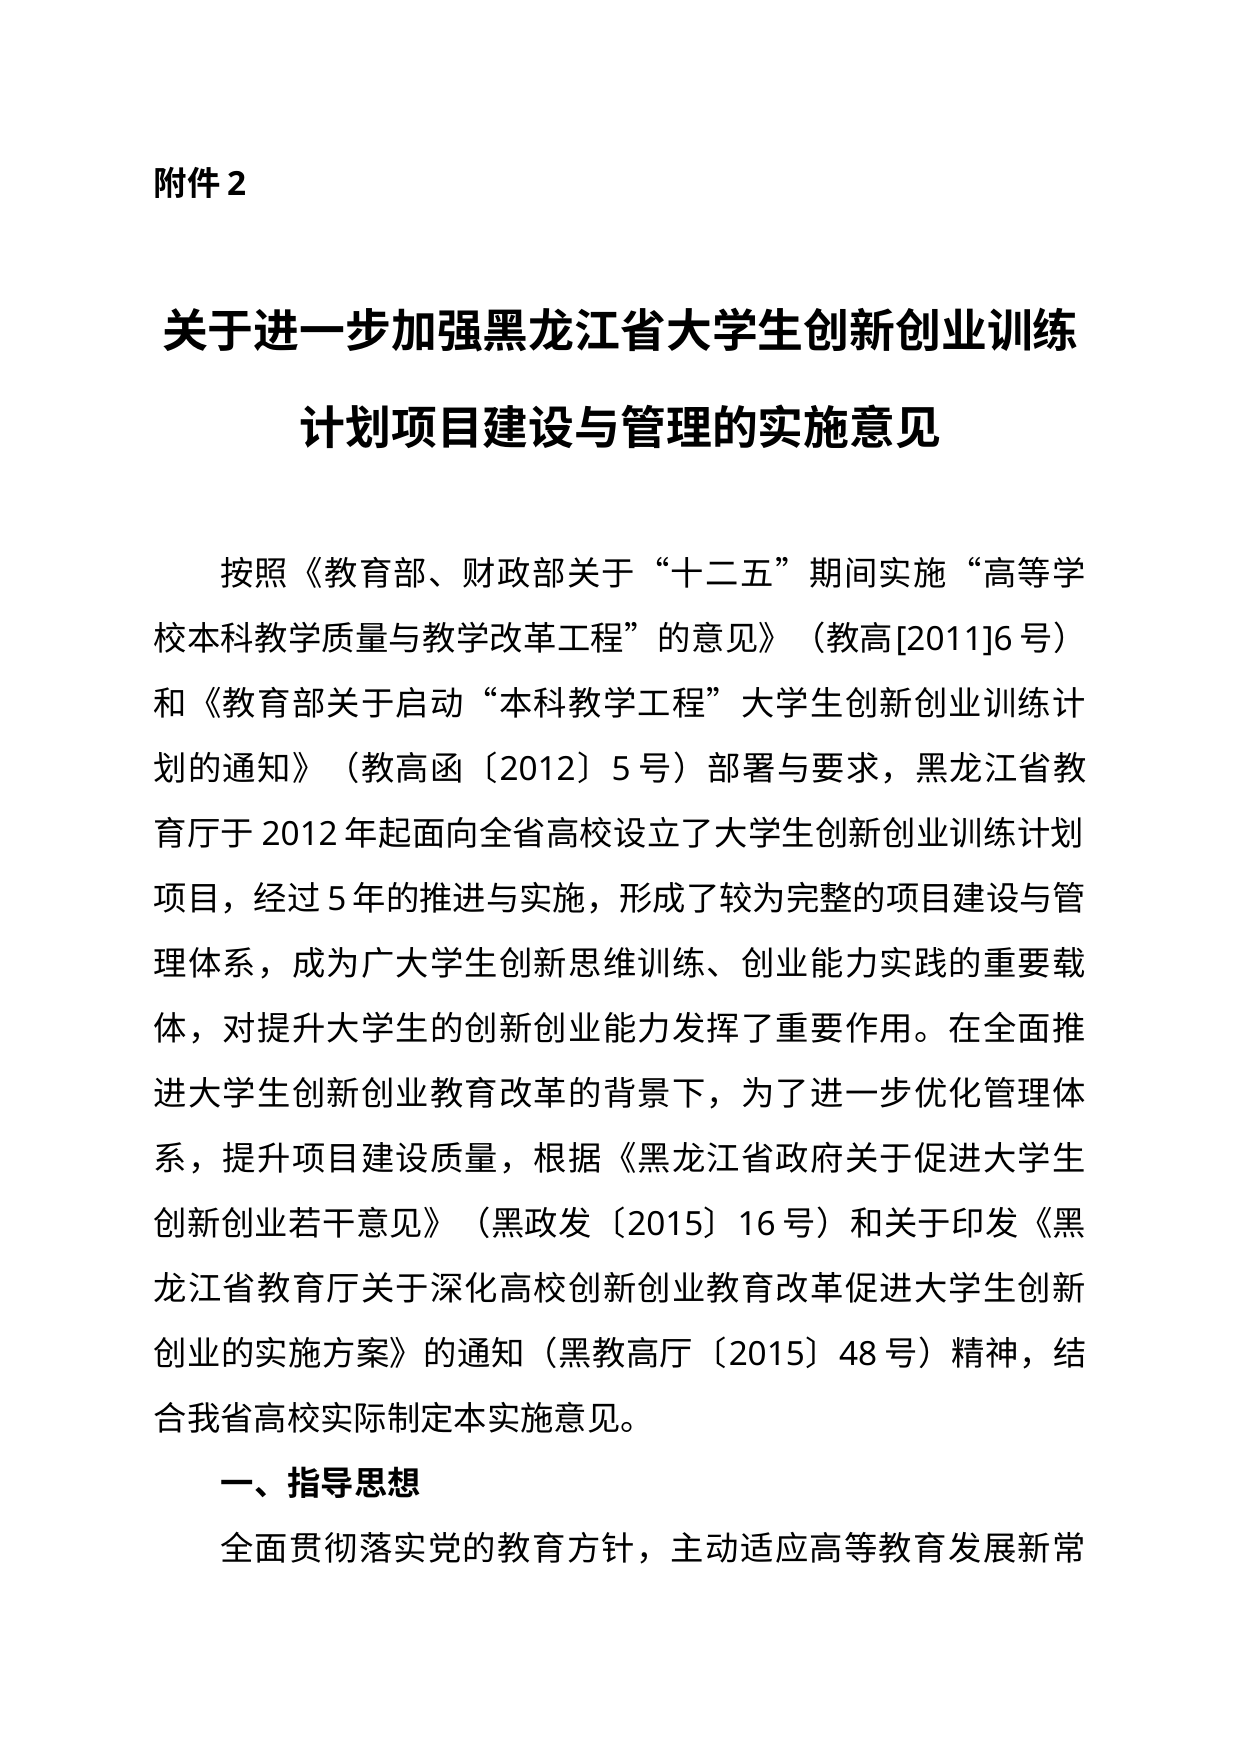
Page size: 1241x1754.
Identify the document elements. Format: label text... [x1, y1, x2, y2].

text 关于进一步加强黑龙江省大学生创新创业训练计划项目建设与管理的实施意见 [153, 279, 1087, 474]
text 附件2 [153, 149, 1087, 214]
text 一、指导思想 [153, 1449, 1087, 1514]
text 按照《教育部、财政部关于“十二五”期间实施“高等学校本科教学质量与教学改革工程”的意见》（教高[2011]6号）和《教育部关于启动“本科教学工程”大学生创新创业训练计划的通知》（教高函〔2012〕5号）部署与要求，黑龙江省教育厅于2012年起面向全省高校设立了大学生创新创业训练计划项目，经过5年的推进与实施，形成了较为完整的项目建设与管理体系，成为广大学生创新思维训练、创业能力实践的重要载体，对提升大学生的创新创业能力发挥了重要作用。在全面推进大学生创新创业教育改革的背景下，为了进一步优化管理体系，提升项目建设质量，根据《黑龙江省政府关于促进大学生创新创业若干意见》（黑政发〔2015〕16号）和关于印发《黑龙江省教育厅关于深化高校创新创业教育改革促进大学生创新创业的实施方案》的通知（黑教高厅〔2015〕48号）精神，结合我省高校实际制定本实施意见。 [153, 539, 1087, 1449]
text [153, 1514, 1087, 1579]
